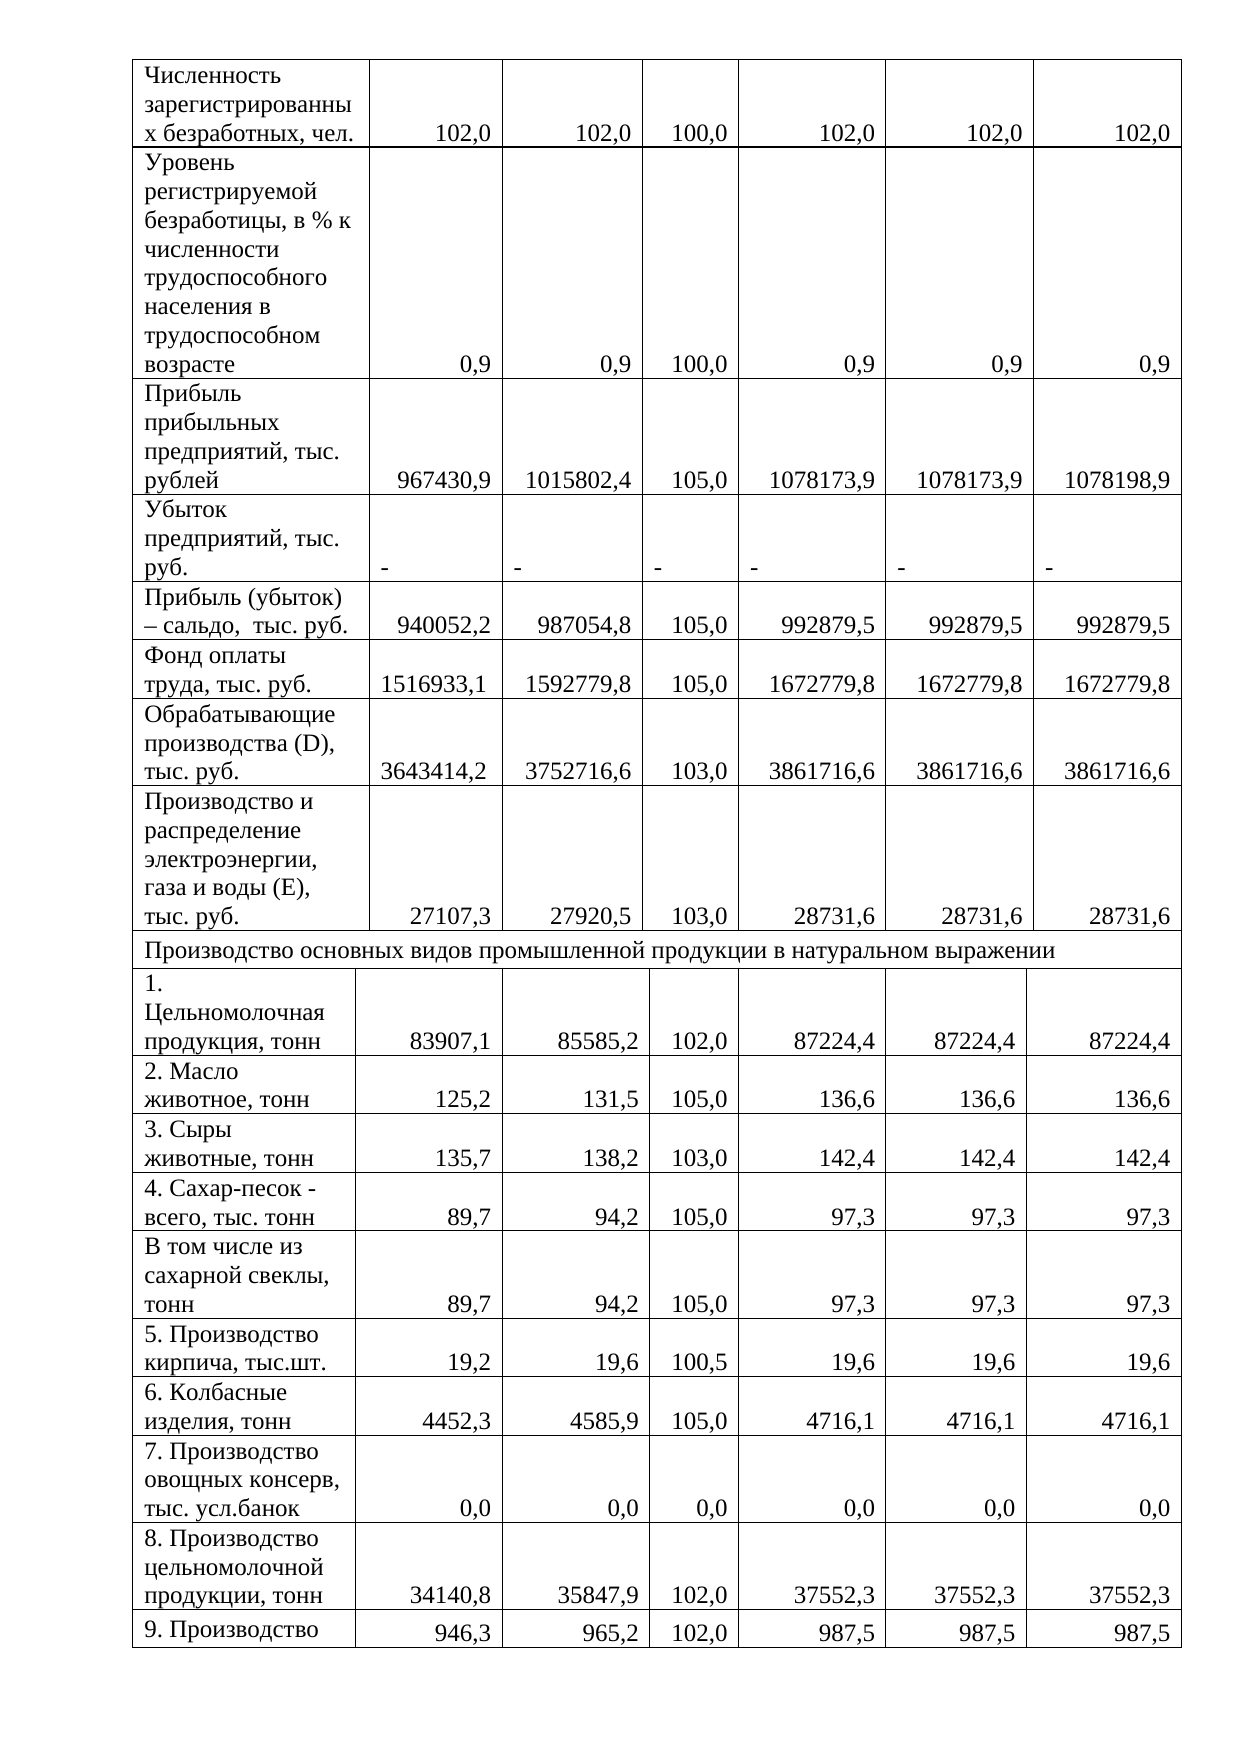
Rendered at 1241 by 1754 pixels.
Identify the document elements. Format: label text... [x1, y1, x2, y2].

table_cell 1672779,8 [1034, 640, 1181, 698]
table_cell 0,9 [739, 148, 885, 377]
table_cell 0,9 [503, 148, 642, 377]
table_cell - [643, 495, 738, 581]
table_cell 5. Производство кирпича, тыс.шт. [133, 1319, 355, 1376]
table_cell - [1034, 495, 1181, 581]
table_cell Уровень регистрируемой безработицы, в % к численности трудоспособного населения в трудоспособном возрасте [133, 148, 369, 377]
table_cell 4716,1 [886, 1377, 1026, 1435]
table_cell 19,6 [886, 1319, 1026, 1376]
table_cell 105,0 [643, 582, 738, 639]
table_cell 37552,3 [739, 1523, 885, 1609]
table_cell 0,0 [886, 1436, 1026, 1522]
table_cell 0,0 [650, 1436, 738, 1522]
table_cell 97,3 [886, 1173, 1026, 1230]
table_cell 89,7 [356, 1231, 502, 1318]
table_cell 987,5 [886, 1610, 1026, 1647]
table_cell 4. Сахар-песок - всего, тыс. тонн [133, 1173, 355, 1230]
table_cell 94,2 [503, 1231, 649, 1318]
table_cell 142,4 [739, 1114, 885, 1172]
table_cell 1078198,9 [1034, 379, 1181, 493]
table_cell 0,9 [886, 148, 1033, 377]
table_cell 965,2 [503, 1610, 649, 1647]
table_cell 37552,3 [886, 1523, 1026, 1609]
table_cell 100,0 [643, 148, 738, 377]
table_cell 102,0 [886, 60, 1033, 146]
table_cell 987,5 [1027, 1610, 1181, 1647]
table_cell 2. Масло животное, тонн [133, 1056, 355, 1113]
table_cell 100,0 [643, 60, 738, 146]
table_cell 89,7 [356, 1173, 502, 1230]
table_cell 0,9 [1034, 148, 1181, 377]
table_cell 142,4 [1027, 1114, 1181, 1172]
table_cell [133, 1610, 355, 1647]
table_cell 102,0 [503, 60, 642, 146]
table_cell В том числе из сахарной свеклы, тонн [133, 1231, 355, 1318]
table_cell 3861716,6 [1034, 699, 1181, 785]
table_cell 87224,4 [886, 969, 1026, 1055]
table_cell 136,6 [1027, 1056, 1181, 1113]
table_cell 138,2 [503, 1114, 649, 1172]
table_cell 102,0 [739, 60, 885, 146]
table_cell 35847,9 [503, 1523, 649, 1609]
table_cell 1078173,9 [739, 379, 885, 493]
table_cell 28731,6 [886, 786, 1033, 930]
table_cell 131,5 [503, 1056, 649, 1113]
table_cell Убыток предприятий, тыс. руб. [133, 495, 369, 581]
table_cell 4452,3 [356, 1377, 502, 1435]
table_cell 987,5 [739, 1610, 885, 1647]
table_cell 0,0 [739, 1436, 885, 1522]
table_cell 105,0 [650, 1173, 738, 1230]
table_cell 105,0 [650, 1377, 738, 1435]
table_cell 83907,1 [356, 969, 502, 1055]
table_cell - [739, 495, 885, 581]
table_cell 105,0 [650, 1056, 738, 1113]
table_cell 87224,4 [739, 969, 885, 1055]
table_cell 97,3 [1027, 1231, 1181, 1318]
table_cell 102,0 [650, 969, 738, 1055]
table_cell 967430,9 [370, 379, 502, 493]
table_cell 8. Производство цельномолочной продукции, тонн [133, 1523, 355, 1609]
table_cell 992879,5 [886, 582, 1033, 639]
table_cell 85585,2 [503, 969, 649, 1055]
table_cell 142,4 [886, 1114, 1026, 1172]
table_cell 19,2 [356, 1319, 502, 1376]
table_cell - [503, 495, 642, 581]
table_cell 1078173,9 [886, 379, 1033, 493]
table_cell 97,3 [739, 1231, 885, 1318]
table_cell Производство и распределение электроэнергии, газа и воды (E), тыс. руб. [133, 786, 369, 930]
table_cell 102,0 [650, 1523, 738, 1609]
table_cell 1592779,8 [503, 640, 642, 698]
table_cell Прибыль (убыток) – сальдо, тыс. руб. [133, 582, 369, 639]
table_cell 1672779,8 [739, 640, 885, 698]
table_cell 992879,5 [739, 582, 885, 639]
table_cell 3861716,6 [886, 699, 1033, 785]
table_cell 125,2 [356, 1056, 502, 1113]
table_cell 103,0 [643, 699, 738, 785]
table_cell 103,0 [650, 1114, 738, 1172]
table_cell 3643414,2 [370, 699, 502, 785]
table_cell Обрабатывающие производства (D), тыс. руб. [133, 699, 369, 785]
table_cell 1672779,8 [886, 640, 1033, 698]
table_cell 19,6 [739, 1319, 885, 1376]
table_cell 0,0 [356, 1436, 502, 1522]
table_cell 4716,1 [1027, 1377, 1181, 1435]
table_cell 94,2 [503, 1173, 649, 1230]
table_cell 0,9 [370, 148, 502, 377]
table_cell 105,0 [643, 379, 738, 493]
table_cell 1015802,4 [503, 379, 642, 493]
table_cell 987054,8 [503, 582, 642, 639]
table_cell 87224,4 [1027, 969, 1181, 1055]
table_cell 4585,9 [503, 1377, 649, 1435]
table_cell 97,3 [1027, 1173, 1181, 1230]
table_cell 992879,5 [1034, 582, 1181, 639]
table_cell 37552,3 [1027, 1523, 1181, 1609]
table_cell 28731,6 [739, 786, 885, 930]
table_cell Прибыль прибыльных предприятий, тыс. рублей [133, 379, 369, 493]
table_cell - [886, 495, 1033, 581]
table_cell 102,0 [370, 60, 502, 146]
table_cell 28731,6 [1034, 786, 1181, 930]
table_cell 0,0 [503, 1436, 649, 1522]
table_cell 102,0 [650, 1610, 738, 1647]
table_cell 946,3 [356, 1610, 502, 1647]
table_cell 19,6 [1027, 1319, 1181, 1376]
table_cell Численность зарегистрированных безработных, чел. [133, 60, 369, 146]
table_cell 3752716,6 [503, 699, 642, 785]
table_cell Производство основных видов промышленной продукции в натуральном выражении [133, 931, 1181, 967]
table_cell 0,0 [1027, 1436, 1181, 1522]
table_cell 27920,5 [503, 786, 642, 930]
table_cell 1. Цельномолочная продукция, тонн [133, 969, 355, 1055]
table_cell 102,0 [1034, 60, 1181, 146]
table_cell 3861716,6 [739, 699, 885, 785]
table_cell 97,3 [739, 1173, 885, 1230]
table_cell 105,0 [650, 1231, 738, 1318]
table_cell 6. Колбасные изделия, тонн [133, 1377, 355, 1435]
table_cell 100,5 [650, 1319, 738, 1376]
table_cell 19,6 [503, 1319, 649, 1376]
table_cell 34140,8 [356, 1523, 502, 1609]
table_cell 4716,1 [739, 1377, 885, 1435]
table_cell 940052,2 [370, 582, 502, 639]
table_cell 27107,3 [370, 786, 502, 930]
table_cell - [370, 495, 502, 581]
table_cell 1516933,1 [370, 640, 502, 698]
table_cell 105,0 [643, 640, 738, 698]
table_cell 103,0 [643, 786, 738, 930]
table_cell 135,7 [356, 1114, 502, 1172]
table_cell 136,6 [886, 1056, 1026, 1113]
table_cell 97,3 [886, 1231, 1026, 1318]
table_cell 7. Производство овощных консерв, тыс. усл.банок [133, 1436, 355, 1522]
table_cell Фонд оплаты труда, тыс. руб. [133, 640, 369, 698]
table_cell 136,6 [739, 1056, 885, 1113]
table_cell 3. Сыры животные, тонн [133, 1114, 355, 1172]
